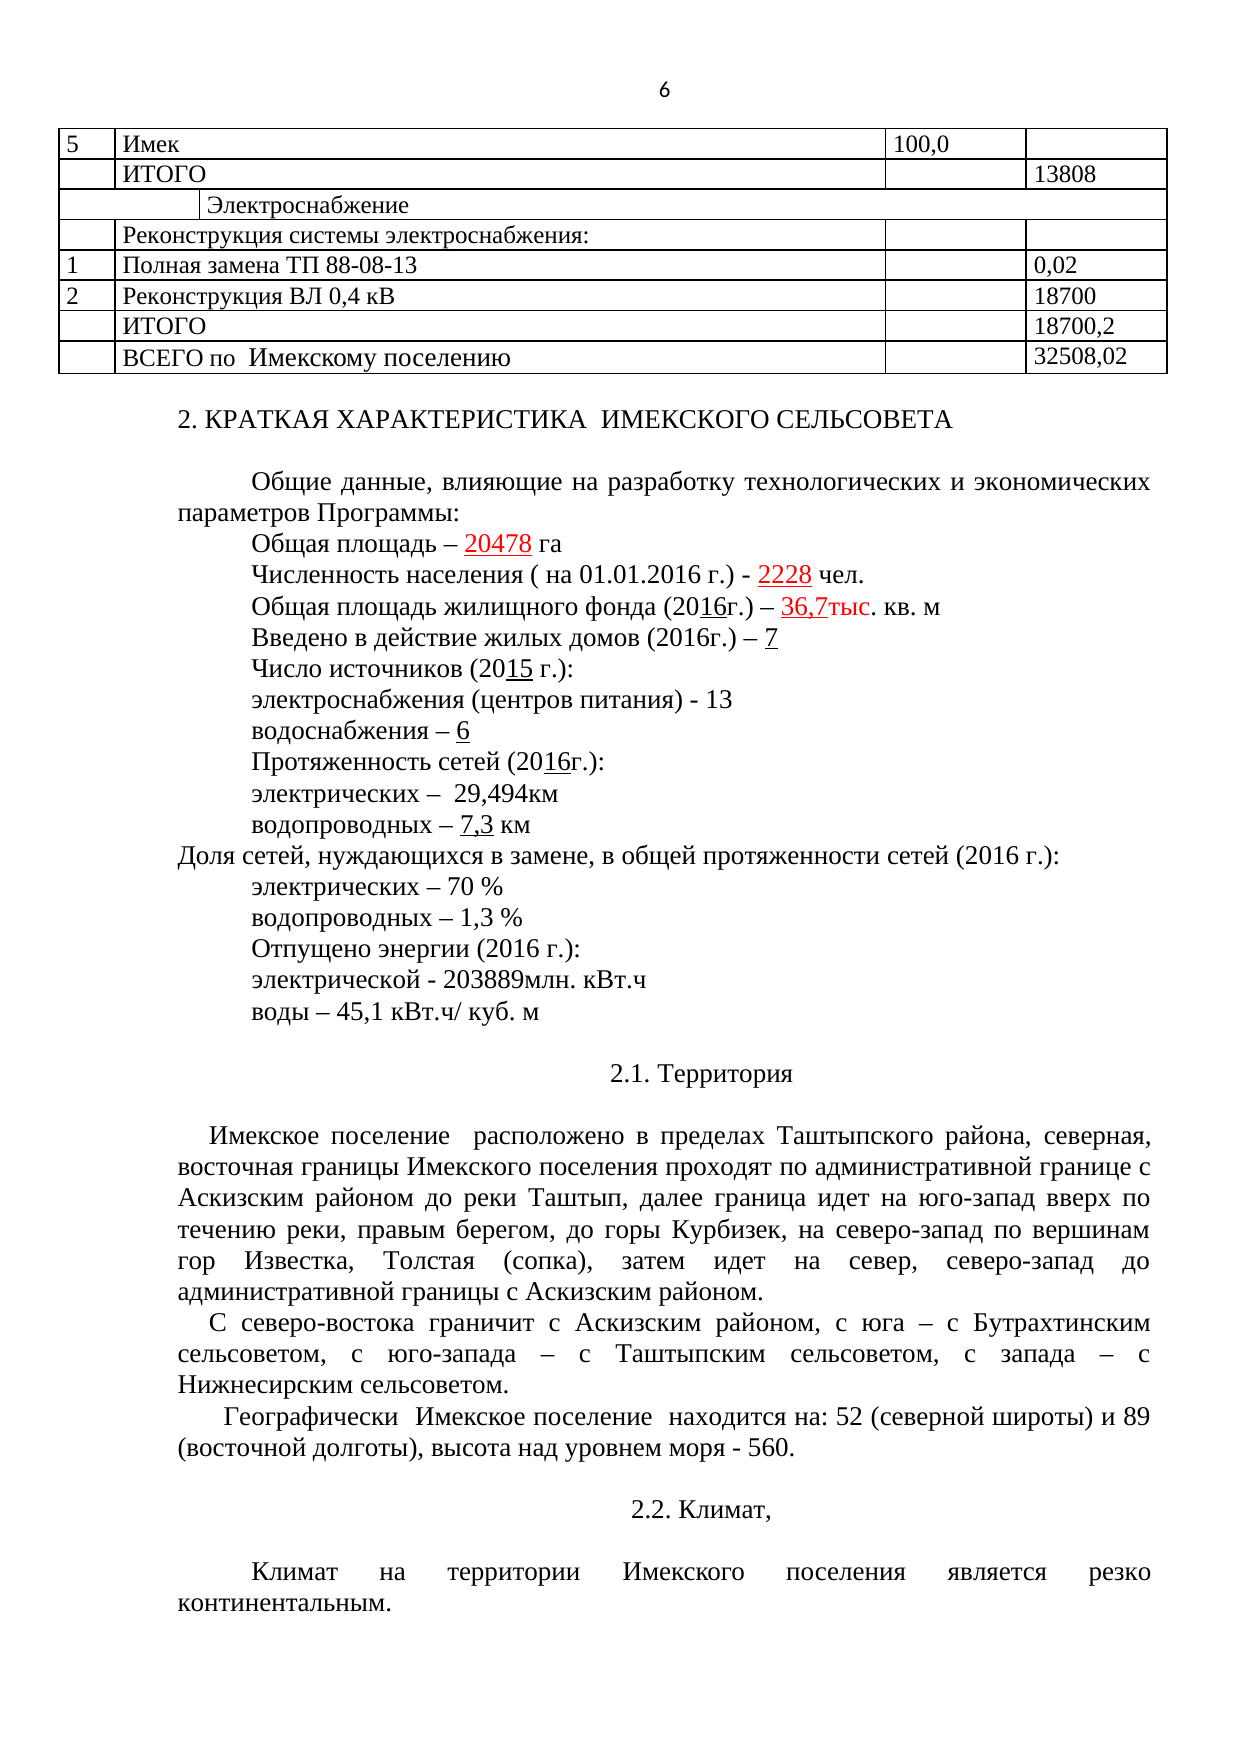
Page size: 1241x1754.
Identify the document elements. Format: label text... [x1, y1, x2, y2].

text Протяженность сетей (2016г.): [177, 746, 1152, 777]
text Общая площадь – 20478 га [177, 527, 1152, 559]
table_cell ИТОГО [116, 311, 885, 340]
table_cell [60, 190, 199, 219]
table_cell [60, 160, 114, 188]
text водопроводных – [177, 808, 1152, 839]
text Общая площадь жилищного фонда (2016г.) – 36,7тыс. кв. м [177, 590, 1152, 621]
text С северо-востока граничит с Аскизским районом, с юга – с Бутрахтинским сельсоветом, с юго-запада – с Таштыпским сельсоветом, с запада – с Нижнесирским сельсоветом. [177, 1306, 1152, 1399]
table_cell Реконструкция системы электроснабжения: [116, 220, 885, 249]
text Доля сетей, нуждающихся в замене, в общей протяженности сетей (2016 г.): [177, 839, 1152, 870]
title 2.2. Климат, [177, 1493, 1152, 1524]
text электрических – 29,494км [177, 777, 1152, 808]
text электрической - 203889млн. кВт.ч [177, 963, 1152, 995]
table_cell [886, 311, 1025, 340]
title 2.1. Территория [177, 1057, 1152, 1088]
text Общие данные, влияющие на разработку технологических и экономических параметров Программы: [177, 465, 1152, 527]
text Введено в действие жилых домов (2016г.) – 7 [177, 621, 1152, 652]
table_cell Имек [116, 129, 885, 158]
table_cell 18700 [1027, 281, 1166, 309]
text Численность населения ( на 01.01.2016 г.) - 2228 чел. [177, 559, 1152, 590]
text электрических – 70 % [177, 870, 1152, 901]
table_cell [1027, 129, 1166, 158]
text воды – 45,1 кВт.ч/ куб. м [177, 995, 1152, 1026]
text Число источников (2015 г.): [177, 652, 1152, 683]
table_cell ВСЕГО по Имекскому поселению [116, 342, 885, 373]
text водоснабжения – 6 [177, 714, 1152, 746]
table_cell [1027, 220, 1166, 249]
table_cell Реконструкция ВЛ 0,4 кВ [116, 281, 885, 309]
table_cell [886, 281, 1025, 309]
table_cell Электроснабжение [200, 190, 1166, 219]
table_cell [886, 160, 1025, 188]
text Географически Имекское поселение находится на: 52 (северной широты) и 89 (восточной долготы), высота над уровнем моря - 560. [177, 1399, 1152, 1462]
table_cell 13808 [1027, 160, 1166, 188]
table_cell 32508,02 [1027, 342, 1166, 373]
text Отпущено энергии (2016 г.): [177, 932, 1152, 963]
table_cell 2 [60, 281, 114, 309]
table_cell 100,0 [886, 129, 1025, 158]
table_cell 1 [60, 251, 114, 279]
text Климат на территории Имекского поселения является резко континентальным. [177, 1555, 1152, 1618]
table_cell [886, 251, 1025, 279]
text электроснабжения (центров питания) - 13 [177, 683, 1152, 714]
table_cell [60, 220, 114, 249]
text Имекское поселение расположено в пределах Таштыпского района, северная, восточная границы Имекского поселения проходят по административной границе с Аскизским районом до реки Таштып, далее граница идет на юго-запад вверх по течению реки, правым берегом, до горы Курбизек, на северо-запад по вершинам гор Известка, Толстая (сопка), затем идет на север, северо-запад до административной границы с Аскизским районом. [177, 1119, 1152, 1306]
table_cell 18700,2 [1027, 311, 1166, 340]
text 2. КРАТКАЯ ХАРАКТЕРИСТИКА ИМЕКСКОГО СЕЛЬСОВЕТА [177, 403, 1152, 434]
table_cell [886, 220, 1025, 249]
text водопроводных – 1,3 % [177, 901, 1152, 932]
table_cell [60, 311, 114, 340]
table_cell ИТОГО [116, 160, 885, 188]
table_cell [60, 342, 114, 373]
table_cell Полная замена ТП 88-08-13 [116, 251, 885, 279]
table_cell [886, 342, 1025, 373]
table_cell 0,02 [1027, 251, 1166, 279]
table_cell 5 [60, 129, 114, 158]
